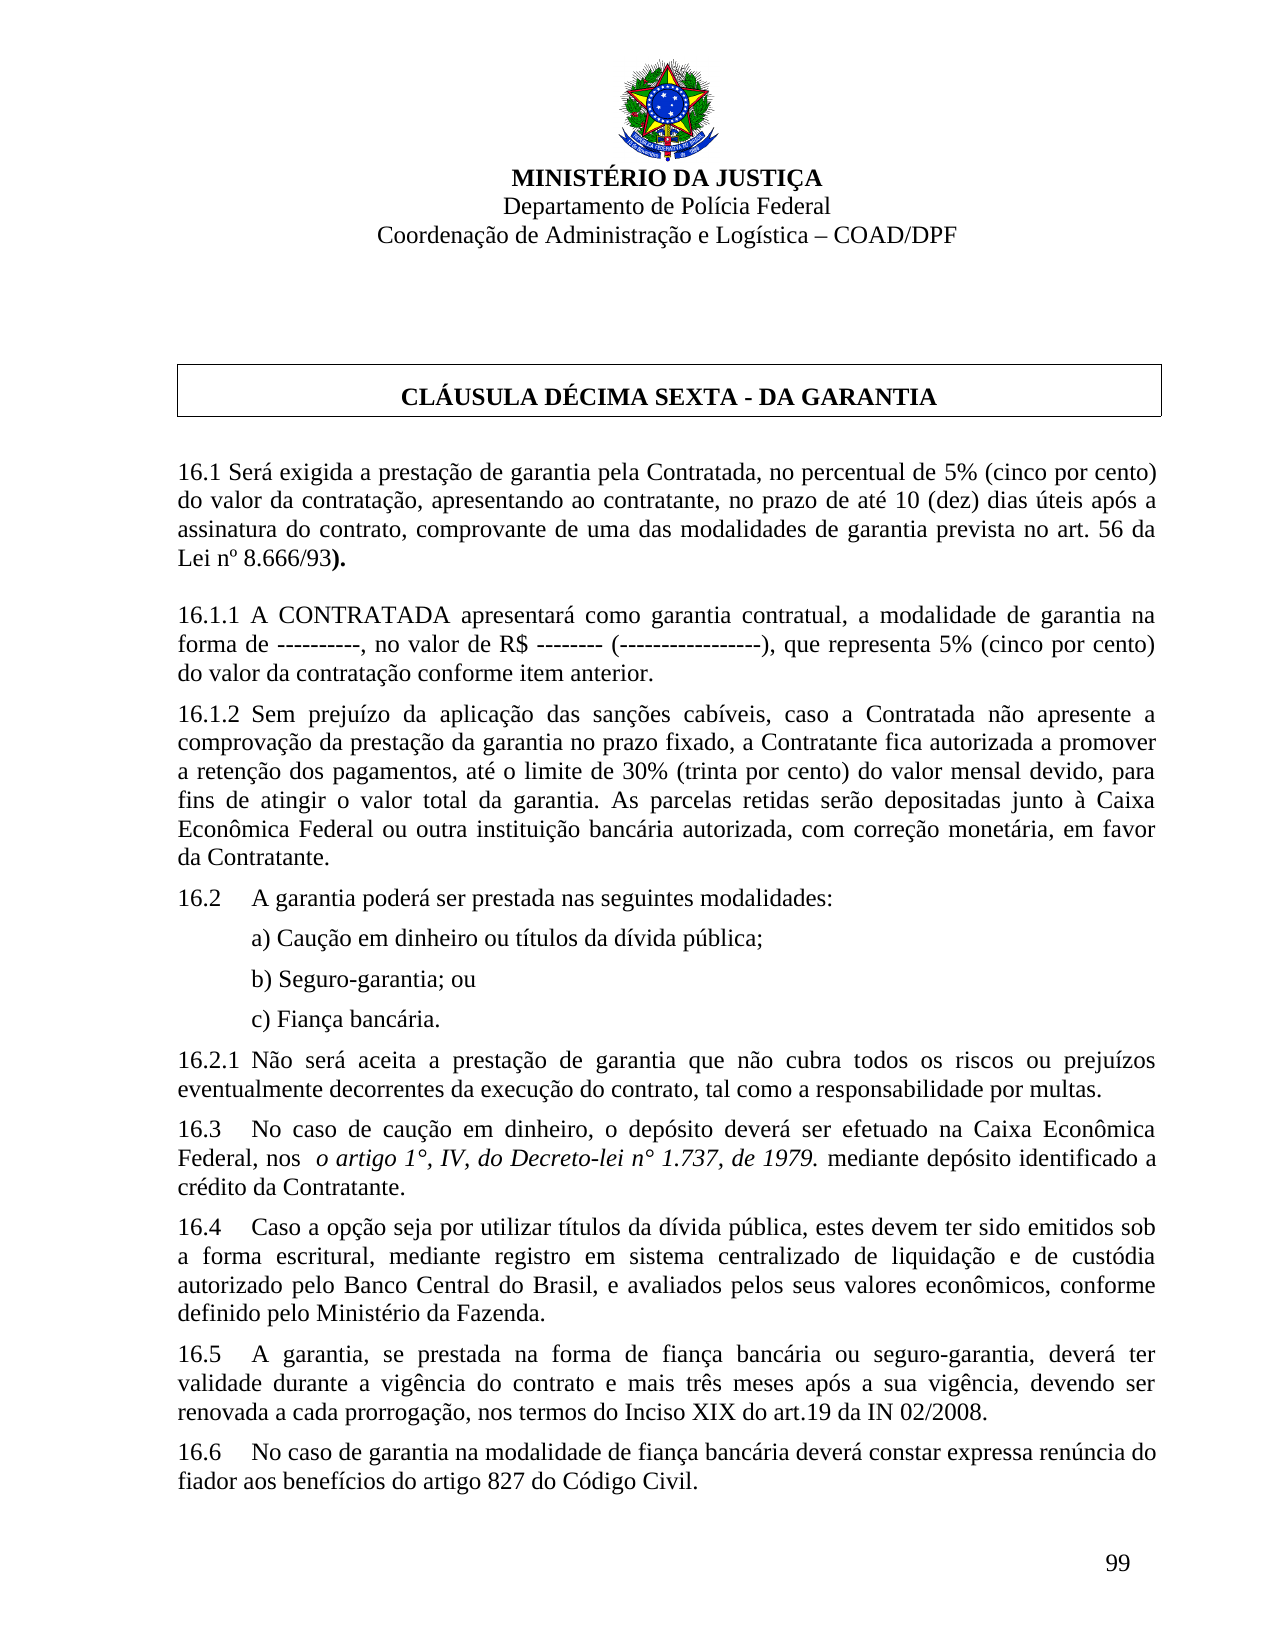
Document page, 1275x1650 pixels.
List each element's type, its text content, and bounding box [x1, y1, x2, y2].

text 16.4 Caso a opção seja por utilizar títulos da dívida pública, estes devem ter sido emitidos sob a forma escritural, mediante registro em sistema centralizado de liquidação e de custódia autorizado pelo Banco Central do Brasil, e avaliados pelos seus valores econômicos, conforme definido pelo Ministério da Fazenda. [177, 1212, 1157, 1327]
text b) Seguro-garantia; ou [177, 964, 1157, 993]
text a) Caução em dinheiro ou títulos da dívida pública; [177, 923, 1157, 952]
text 16.6 No caso de garantia na modalidade de fiança bancária deverá constar expressa renúncia do fiador aos benefícios do artigo 827 do Código Civil. [177, 1437, 1157, 1494]
text 16.1 Será exigida a prestação de garantia pela Contratada, no percentual de 5% (cinco por cento) do valor da contratação, apresentando ao contratante, no prazo de até 10 (dez) dias úteis após a assinatura do contrato, comprovante de uma das modalidades de garantia prevista no art. 56 da Lei nº 8.666/93). [177, 457, 1157, 572]
text c) Fiança bancária. [177, 1004, 1157, 1033]
text 16.2.1 Não será aceita a prestação de garantia que não cubra todos os riscos ou prejuízos eventualmente decorrentes da execução do contrato, tal como a responsabilidade por multas. [177, 1045, 1157, 1102]
text 16.1.2 Sem prejuízo da aplicação das sanções cabíveis, caso a Contratada não apresente a comprovação da prestação da garantia no prazo fixado, a Contratante fica autorizada a promover a retenção dos pagamentos, até o limite de 30% (trinta por cento) do valor mensal devido, para fins de atingir o valor total da garantia. As parcelas retidas serão depositadas junto à Caixa Econômica Federal ou outra instituição bancária autorizada, com correção monetária, em favor da Contratante. [177, 699, 1157, 871]
table_header CLÁUSULA DÉCIMA SEXTA - DA GARANTIA [178, 365, 1161, 416]
picture [613, 56, 720, 163]
text 16.2 A garantia poderá ser prestada nas seguintes modalidades: [177, 883, 1157, 912]
text 16.3 No caso de caução em dinheiro, o depósito deverá ser efetuado na Caixa Econômica Federal, nos o artigo 1°, IV, do Decreto-lei n° 1.737, de 1979. mediante depósito identificado a crédito da Contratante. [177, 1114, 1157, 1201]
text 16.1.1 A CONTRATADA apresentará como garantia contratual, a modalidade de garantia na forma de ----------, no valor de R$ -------- (-----------------), que representa 5% (cinco por cento) do valor da contratação conforme item anterior. [177, 601, 1157, 687]
text 16.5 A garantia, se prestada na forma de fiança bancária ou seguro-garantia, deverá ter validade durante a vigência do contrato e mais três meses após a sua vigência, devendo ser renovada a cada prorrogação, nos termos do Inciso XIX do art.19 da IN 02/2008. [177, 1339, 1157, 1425]
